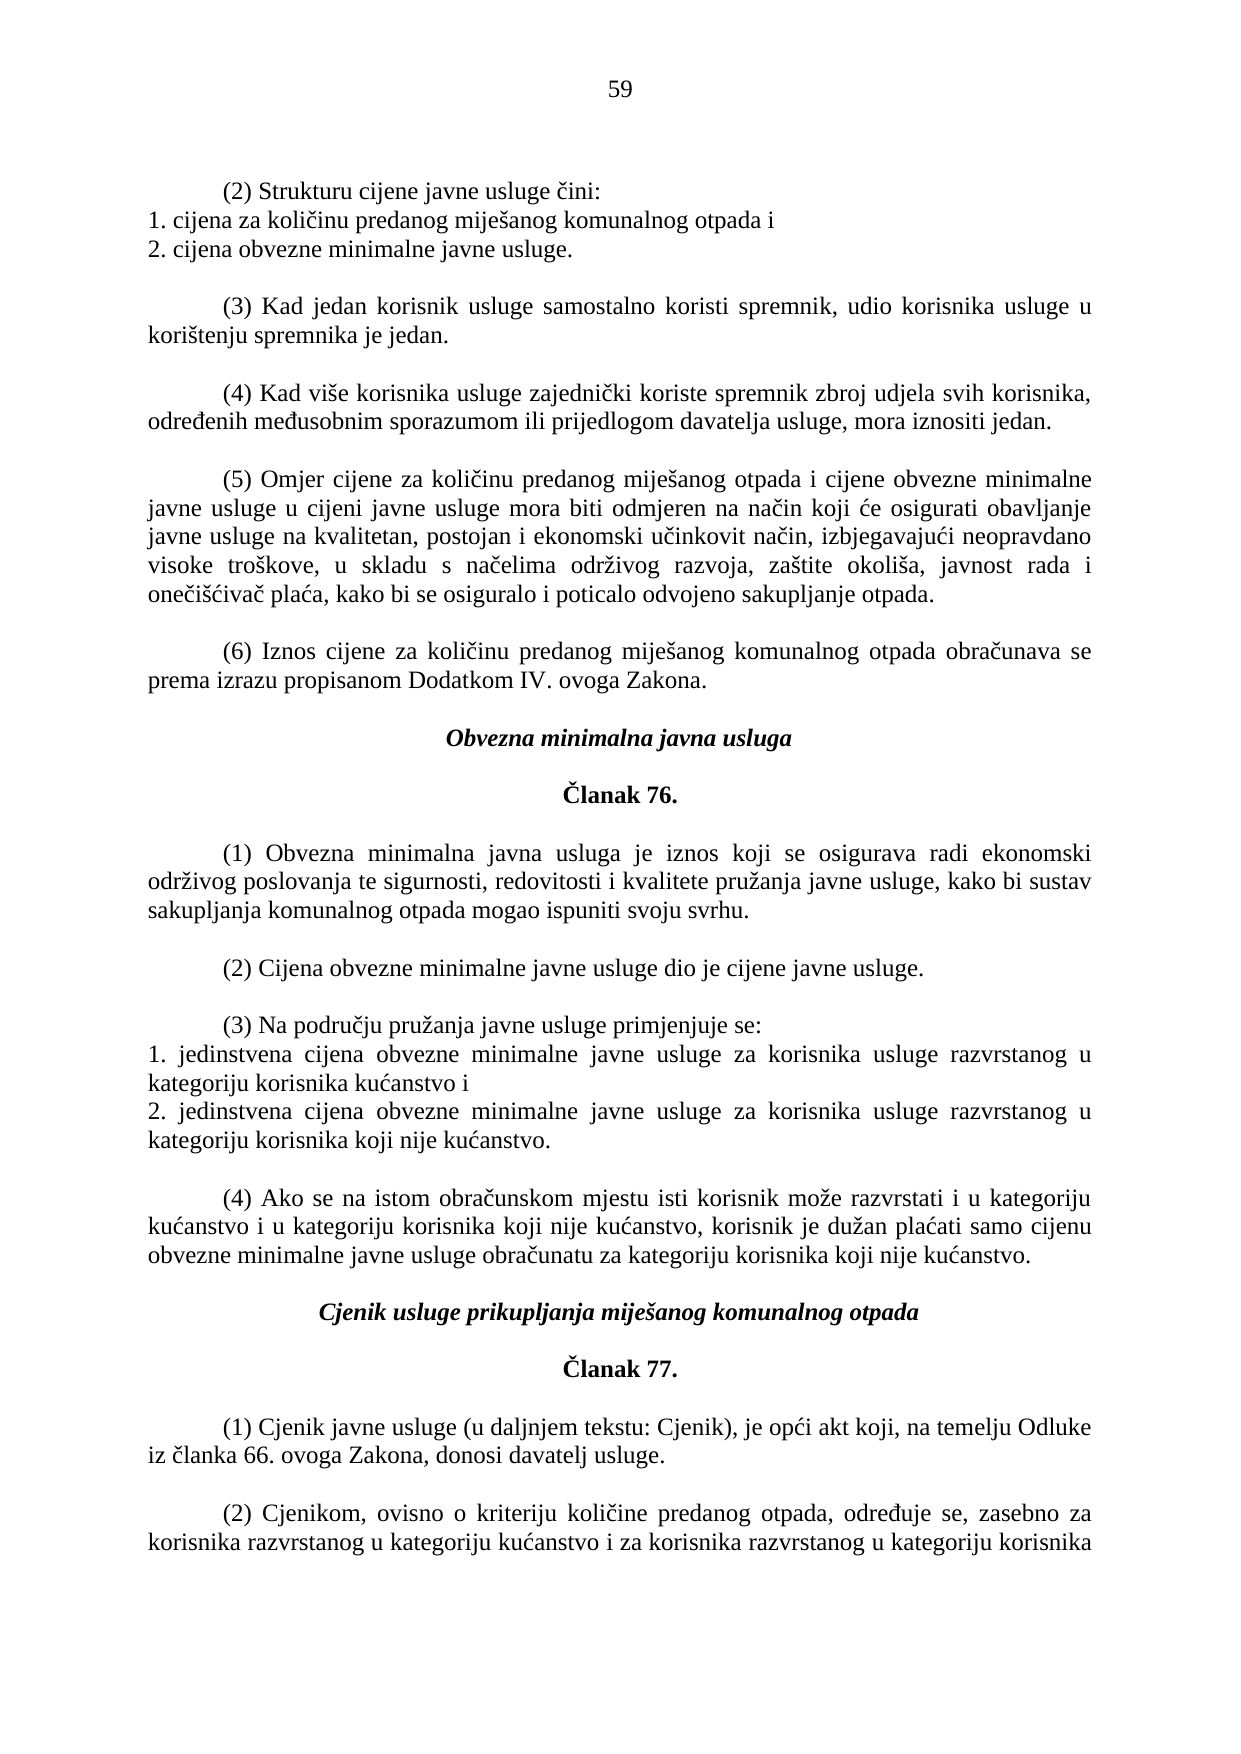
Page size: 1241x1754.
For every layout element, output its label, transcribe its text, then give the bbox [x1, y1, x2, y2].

text (6) Iznos cijene za količinu predanog miješanog komunalnog otpada obračunava se prema izrazu propisanom Dodatkom IV. ovoga Zakona. [148, 636, 1093, 694]
text (1) Cjenik javne usluge (u daljnjem tekstu: Cjenik), je opći akt koji, na temelju Odluke iz članka 66. ovoga Zakona, donosi davatelj usluge. [148, 1412, 1093, 1469]
text (1) Obvezna minimalna javna usluga je iznos koji se osigurava radi ekonomski održivog poslovanja te sigurnosti, redovitosti i kvalitete pružanja javne usluge, kako bi sustav sakupljanja komunalnog otpada mogao ispuniti svoju svrhu. [148, 838, 1093, 924]
text (4) Ako se na istom obračunskom mjestu isti korisnik može razvrstati i u kategoriju kućanstvo i u kategoriju korisnika koji nije kućanstvo, korisnik je dužan plaćati samo cijenu obvezne minimalne javne usluge obračunatu za kategoriju korisnika koji nije kućanstvo. [148, 1183, 1093, 1269]
text 1. jedinstvena cijena obvezne minimalne javne usluge za korisnika usluge razvrstanog u kategoriju korisnika kućanstvo i [148, 1039, 1093, 1096]
text 2. cijena obvezne minimalne javne usluge. [148, 234, 1093, 263]
text Članak 77. [148, 1354, 1093, 1383]
text (3) Kad jedan korisnik usluge samostalno koristi spremnik, udio korisnika usluge u korištenju spremnika je jedan. [148, 291, 1093, 349]
text (2) Strukturu cijene javne usluge čini: [148, 176, 1093, 205]
text 2. jedinstvena cijena obvezne minimalne javne usluge za korisnika usluge razvrstanog u kategoriju korisnika koji nije kućanstvo. [148, 1096, 1093, 1154]
text (3) Na području pružanja javne usluge primjenjuje se: [148, 1010, 1093, 1039]
text Cjenik usluge prikupljanja miješanog komunalnog otpada [148, 1297, 1093, 1326]
text (4) Kad više korisnika usluge zajednički koriste spremnik zbroj udjela svih korisnika, određenih međusobnim sporazumom ili prijedlogom davatelja usluge, mora iznositi jedan. [148, 378, 1093, 435]
text (5) Omjer cijene za količinu predanog miješanog otpada i cijene obvezne minimalne javne usluge u cijeni javne usluge mora biti odmjeren na način koji će osigurati obavljanje javne usluge na kvalitetan, postojan i ekonomski učinkovit način, izbjegavajući neopravdano visoke troškove, u skladu s načelima održivog razvoja, zaštite okoliša, javnost rada i onečišćivač plaća, kako bi se osiguralo i poticalo odvojeno sakupljanje otpada. [148, 464, 1093, 608]
text Članak 76. [148, 780, 1093, 809]
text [148, 1498, 1093, 1556]
text 1. cijena za količinu predanog miješanog komunalnog otpada i [148, 205, 1093, 234]
text Obvezna minimalna javna usluga [148, 723, 1093, 751]
text (2) Cijena obvezne minimalne javne usluge dio je cijene javne usluge. [148, 953, 1093, 981]
